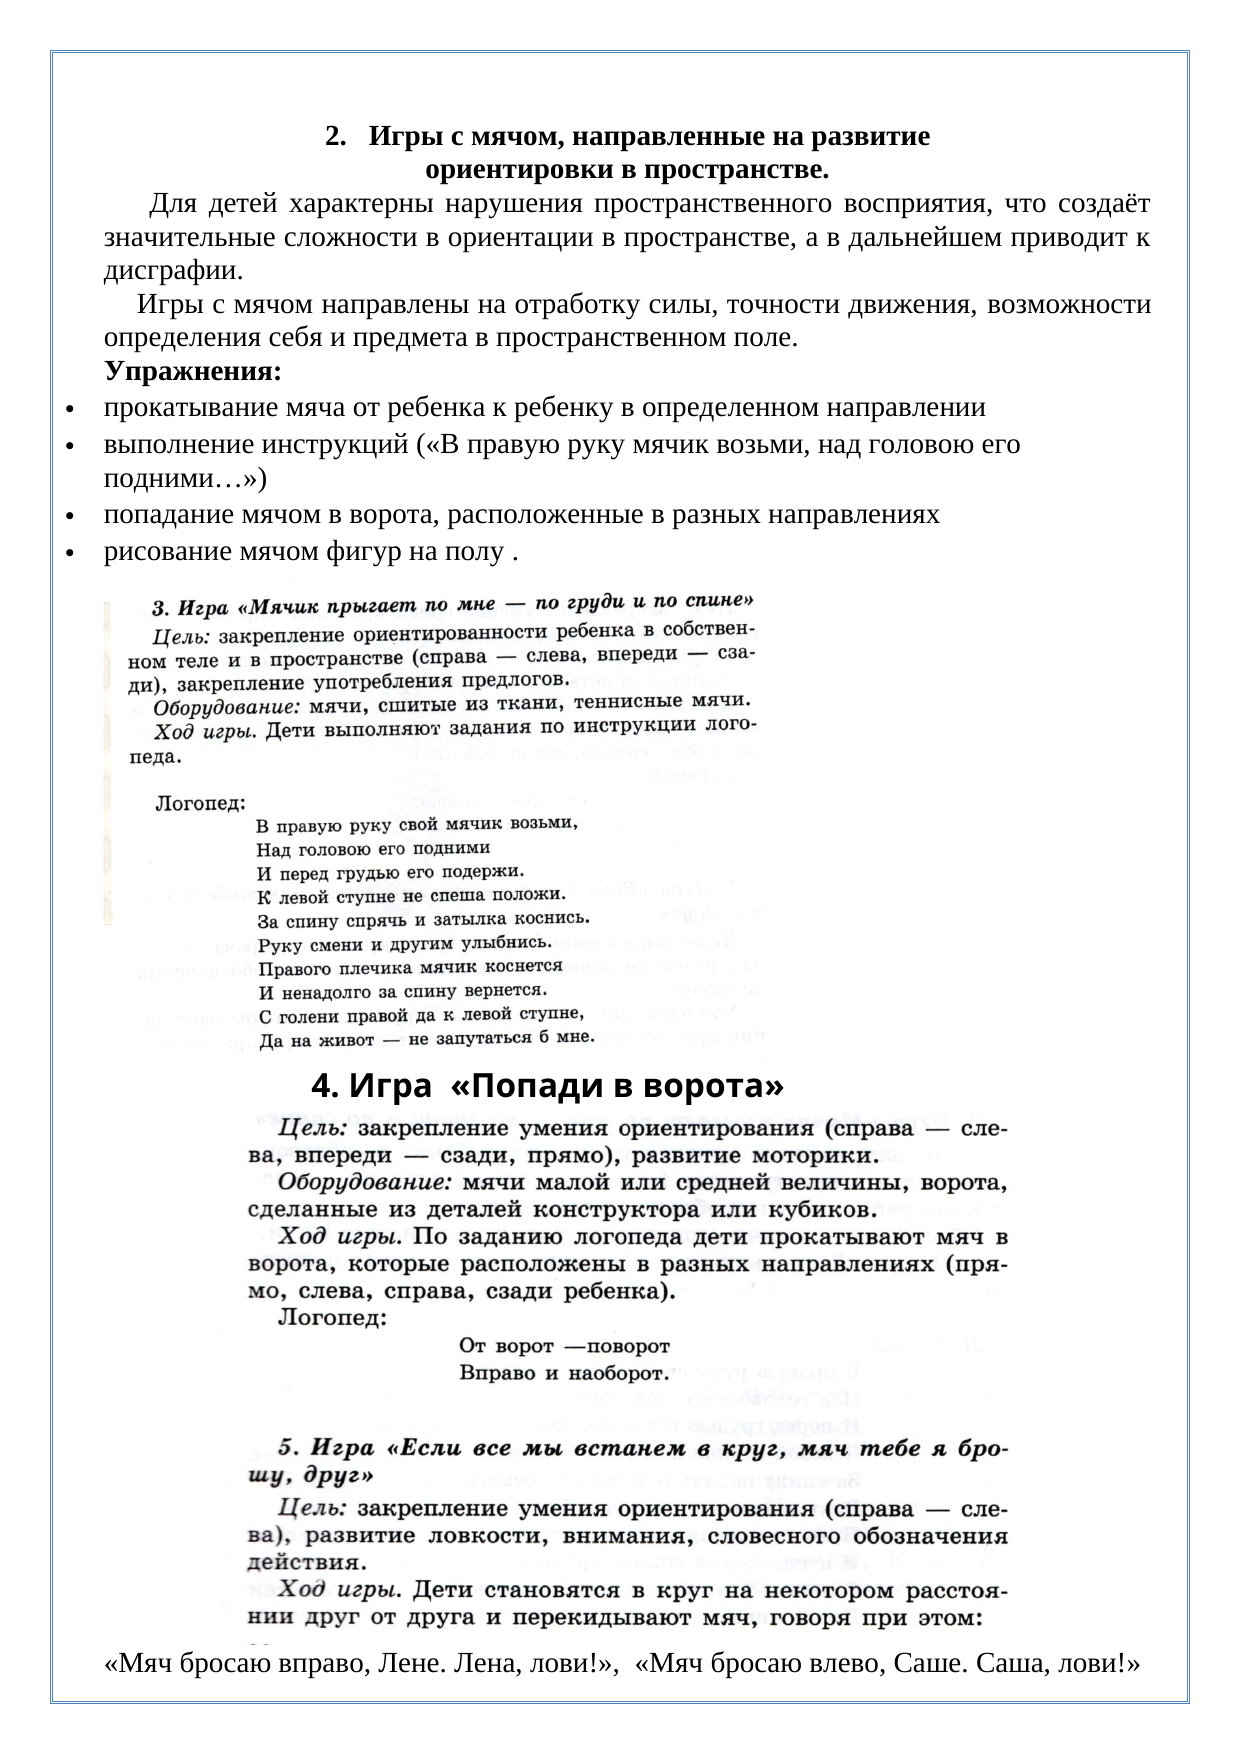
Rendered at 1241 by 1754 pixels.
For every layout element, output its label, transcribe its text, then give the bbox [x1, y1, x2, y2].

picture [219, 1107, 1036, 1645]
text Упражнения: [103, 353, 1152, 386]
text 4. Игра «Попади в ворота» [103, 1062, 1152, 1107]
text Игры с мячом направлены на отработку силы, точности движения, возможности определения себя и предмета в пространственном поле. [103, 286, 1152, 353]
list рисование мячом фигур на полу . [66, 533, 1152, 567]
text Для детей характерны нарушения пространственного восприятия, что создаёт значительные сложности в ориентации в пространстве, а в дальнейшем приводит к дисграфии. [103, 185, 1152, 286]
picture [103, 569, 777, 1062]
text 2. Игры с мячом, направленные на развитие ориентировки в пространстве. [103, 118, 1152, 185]
list попадание мячом в ворота, расположенные в разных направлениях [66, 496, 1152, 530]
list прокатывание мяча от ребенка к ребенку в определенном направлении [66, 389, 1152, 423]
list выполнение инструкций («В правую руку мячик возьми, над головою его подними…») [66, 426, 1152, 493]
text «Мяч бросаю вправо, Лене. Лена, лови!», «Мяч бросаю влево, Саше. Саша, лови!» [103, 1645, 1152, 1678]
